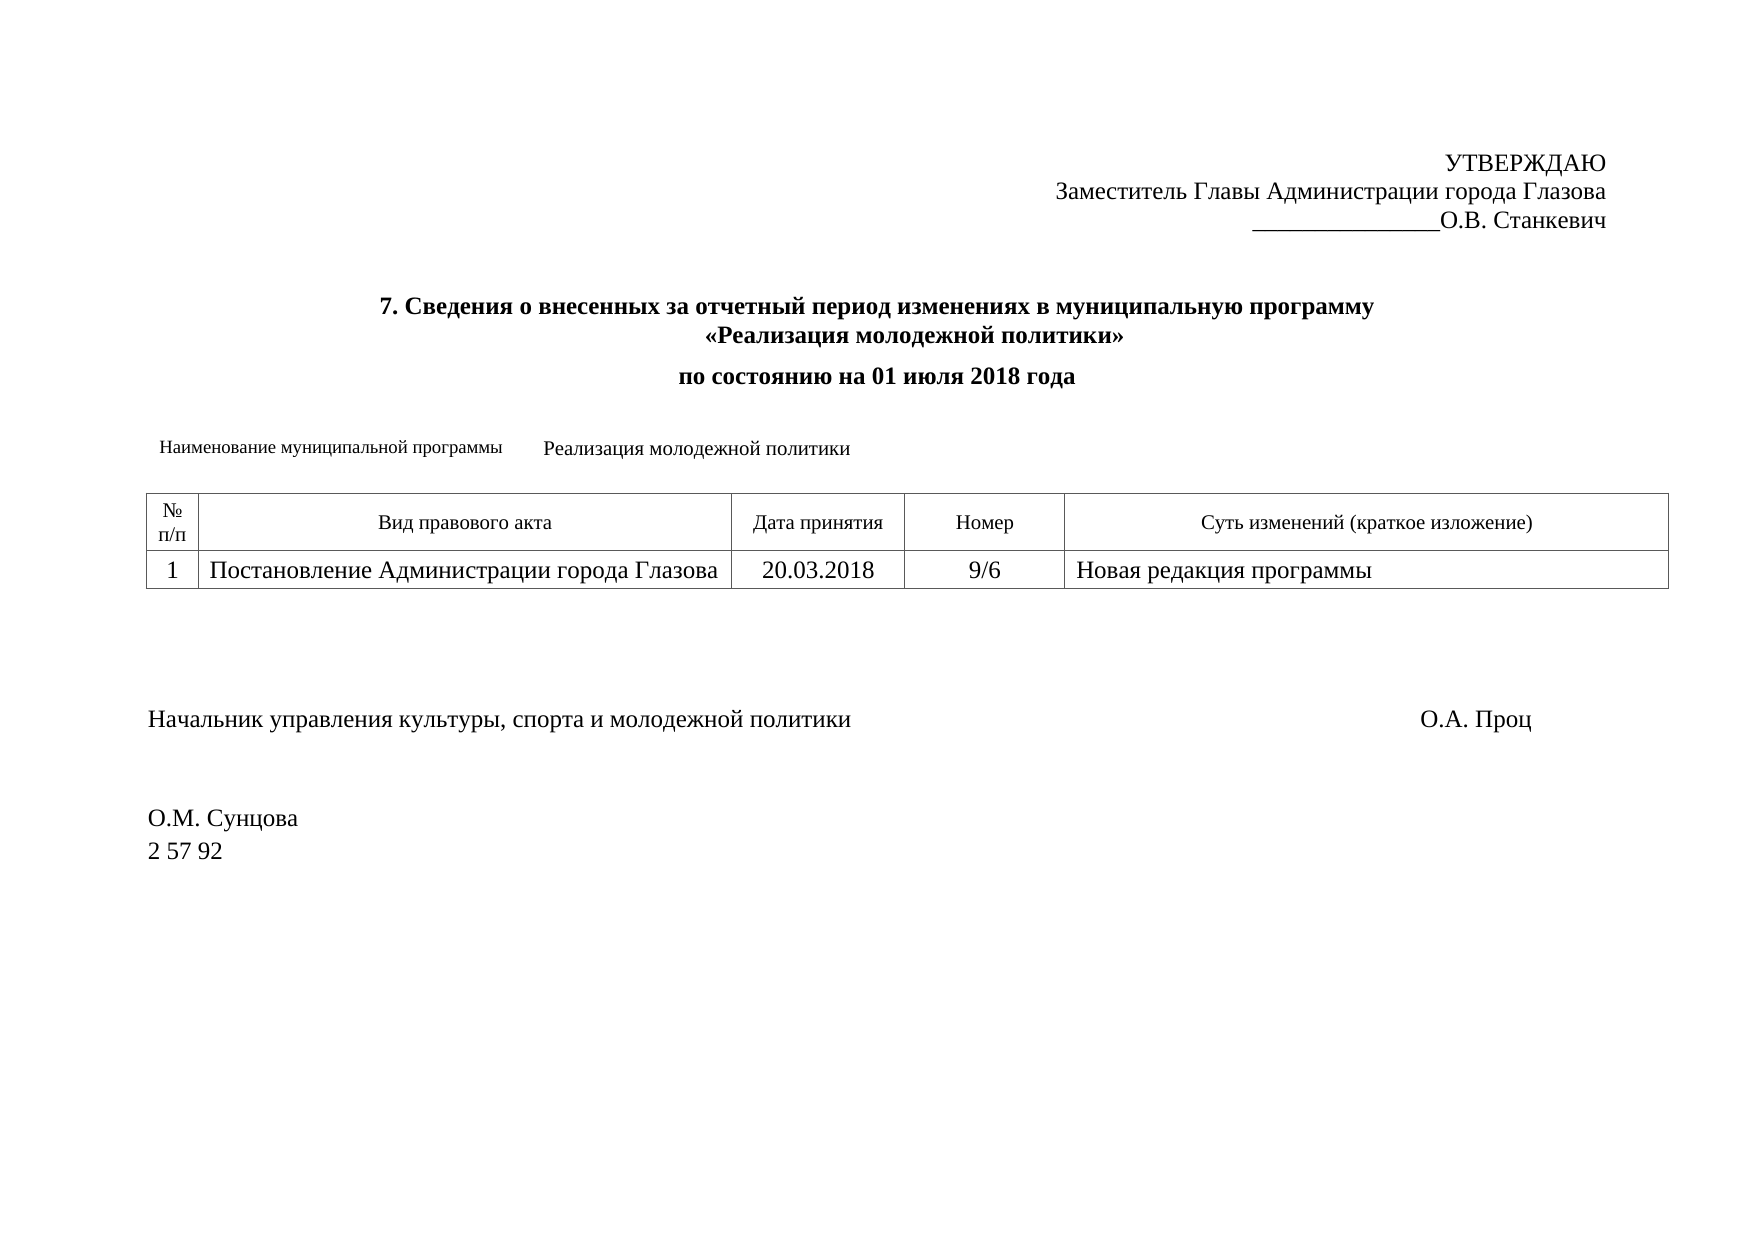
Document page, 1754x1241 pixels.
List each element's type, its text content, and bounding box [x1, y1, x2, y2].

table_header Наименование муниципальной программы [148, 431, 532, 464]
text Начальник управления культуры, спорта и молодежной политики О.А. Проц [148, 704, 1606, 733]
table_header Реализация молодежной политики [532, 431, 1270, 464]
text УТВЕРЖДАЮ [148, 148, 1606, 176]
list «Реализация молодежной политики» [223, 320, 1606, 349]
text по состоянию на 01 июля 2018 года [148, 361, 1606, 390]
table_header Номер [905, 494, 1064, 550]
text Заместитель Главы Администрации города Глазова [148, 176, 1606, 205]
table_header Вид правового акта [199, 494, 731, 550]
text _______________О.В. Станкевич [148, 205, 1606, 234]
text О.М. Сунцова [148, 803, 1606, 832]
table_cell 1 [147, 551, 198, 588]
table_header Суть изменений (краткое изложение) [1065, 494, 1668, 550]
table_header № п/п [147, 494, 198, 550]
text 7. Сведения о внесенных за отчетный период изменениях в муниципальную программу [148, 291, 1606, 320]
table_cell 20.03.2018 [732, 551, 904, 588]
table_cell 9/6 [905, 551, 1064, 588]
text 2 57 92 [148, 836, 1606, 865]
table_cell Постановление Администрации города Глазова [199, 551, 731, 588]
table_header Дата принятия [732, 494, 904, 550]
table_cell Новая редакция программы [1065, 551, 1668, 588]
